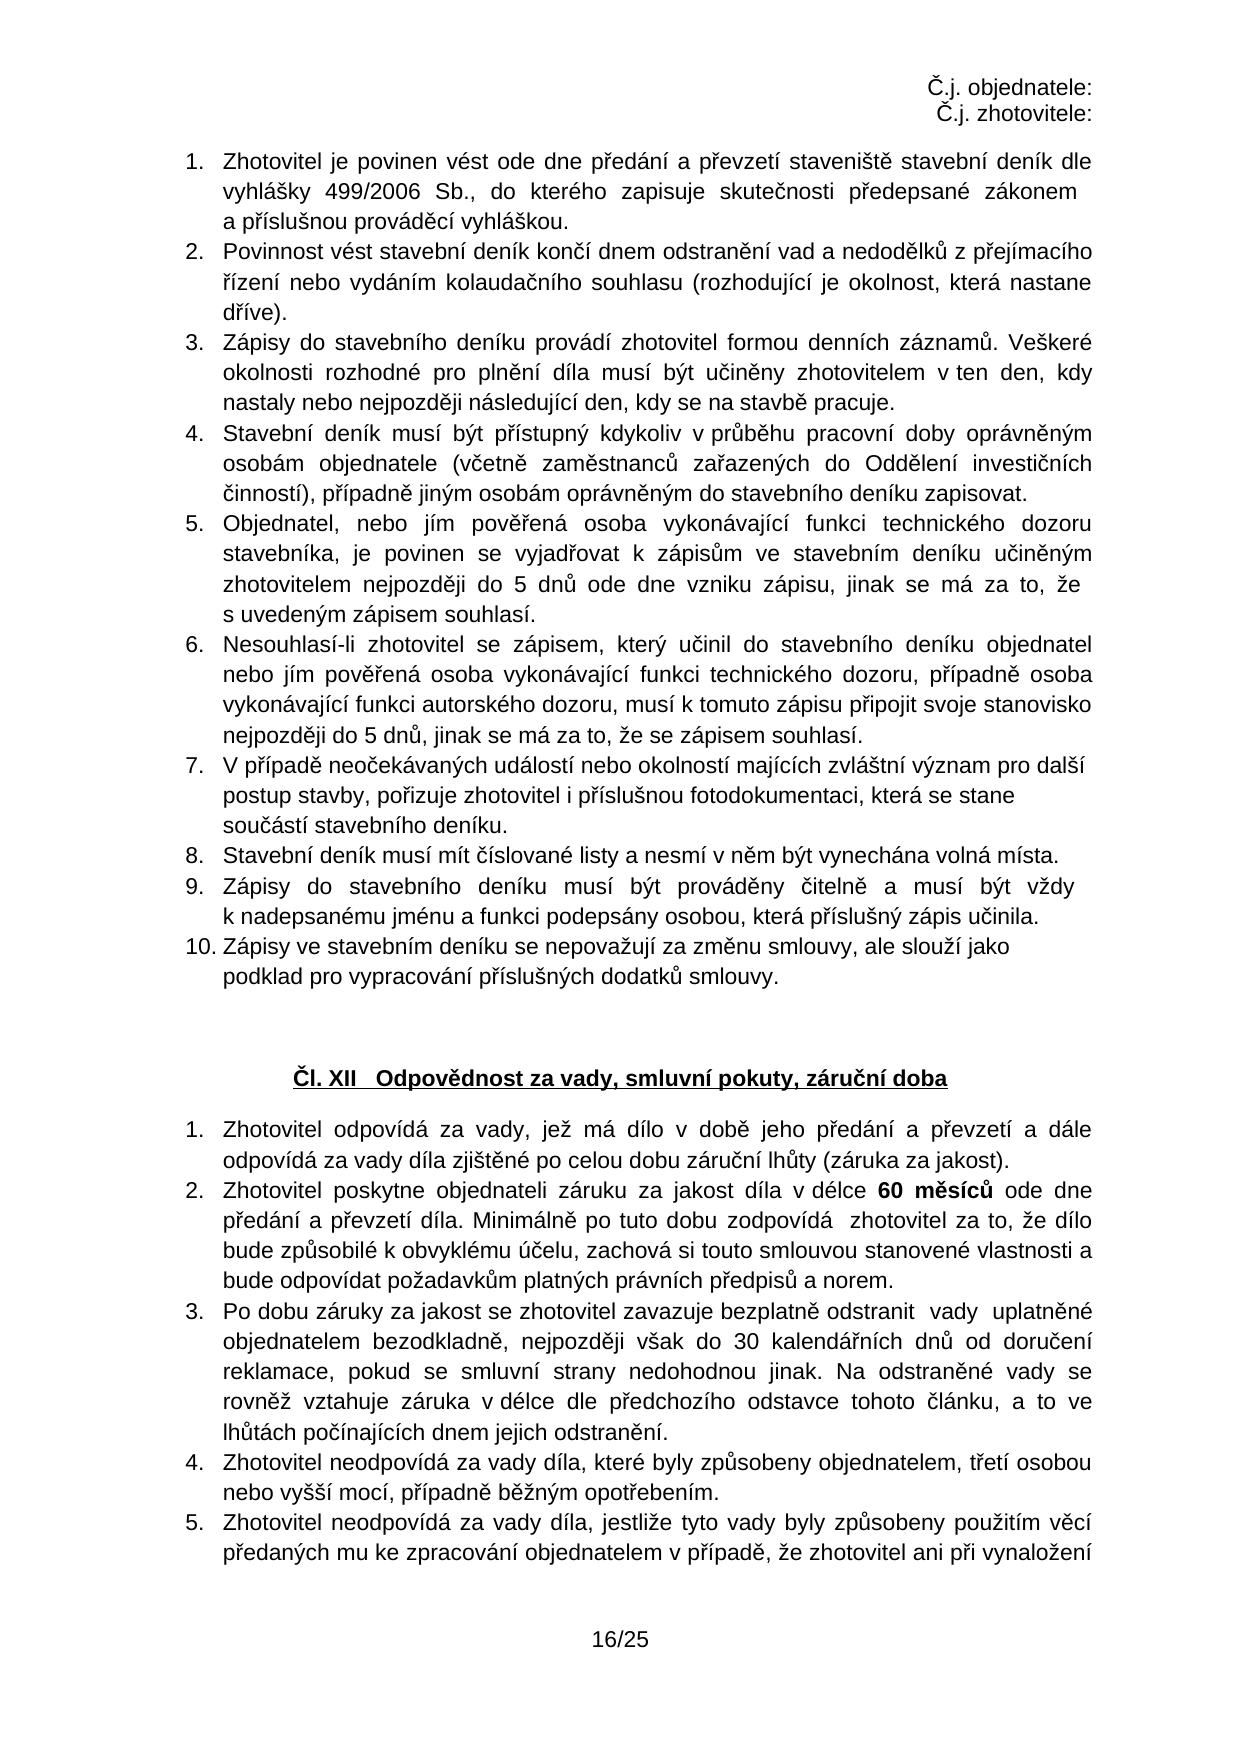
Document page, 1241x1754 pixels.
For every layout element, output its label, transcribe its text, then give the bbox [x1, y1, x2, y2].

list Nesouhlasí-li zhotovitel se zápisem, který učinil do stavebního deníku objednatel nebo jím pověřená osoba vykonávající funkci technického dozoru, případně osoba vykonávající funkci autorského dozoru, musí k tomuto zápisu připojit svoje stanovisko nejpozději do 5 dnů, jinak se má za to, že se zápisem souhlasí. [185, 631, 1093, 748]
list Zhotovitel poskytne objednateli záruku za jakost díla v délce 60 měsíců ode dne předání a převzetí díla. Minimálně po tuto dobu zodpovídá zhotovitel za to, že dílo bude způsobilé k obvyklému účelu, zachová si touto smlouvou stanovené vlastnosti a bude odpovídat požadavkům platných právních předpisů a norem. [185, 1177, 1093, 1294]
list Zápisy do stavebního deníku provádí zhotovitel formou denních záznamů. Veškeré okolnosti rozhodné pro plnění díla musí být učiněny zhotovitelem v ten den, kdy nastaly nebo nejpozději následující den, kdy se na stavbě pracuje. [185, 329, 1093, 416]
list Zhotovitel je povinen vést ode dne předání a převzetí staveniště stavební deník dle vyhlášky 499/2006 Sb., do kterého zapisuje skutečnosti předepsané zákonem a příslušnou prováděcí vyhláškou. [185, 148, 1093, 234]
list Zápisy do stavebního deníku musí být prováděny čitelně a musí být vždy k nadepsanému jménu a funkci podepsány osobou, která příslušný zápis učinila. [185, 873, 1093, 929]
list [185, 1509, 1093, 1566]
text Čl. XII Odpovědnost za vady, smluvní pokuty, záruční doba [148, 1065, 1093, 1092]
list Zhotovitel neodpovídá za vady díla, které byly způsobeny objednatelem, třetí osobou nebo vyšší mocí, případně běžným opotřebením. [185, 1449, 1093, 1505]
list Po dobu záruky za jakost se zhotovitel zavazuje bezplatně odstranit vady uplatněné objednatelem bezodkladně, nejpozději však do 30 kalendářních dnů od doručení reklamace, pokud se smluvní strany nedohodnou jinak. Na odstraněné vady se rovněž vztahuje záruka v délce dle předchozího odstavce tohoto článku, a to ve lhůtách počínajících dnem jejich odstranění. [185, 1298, 1093, 1445]
list Povinnost vést stavební deník končí dnem odstranění vad a nedodělků z přejímacího řízení nebo vydáním kolaudačního souhlasu (rozhodující je okolnost, která nastane dříve). [185, 238, 1093, 325]
list Zápisy ve stavebním deníku se nepovažují za změnu smlouvy, ale slouží jako podklad pro vypracování příslušných dodatků smlouvy. [185, 933, 1093, 989]
list Stavební deník musí mít číslované listy a nesmí v něm být vynechána volná místa. [185, 842, 1093, 869]
list Stavební deník musí být přístupný kdykoliv v průběhu pracovní doby oprávněným osobám objednatele (včetně zaměstnanců zařazených do Oddělení investičních činností), případně jiným osobám oprávněným do stavebního deníku zapisovat. [185, 419, 1093, 506]
list V případě neočekávaných událostí nebo okolností majících zvláštní význam pro další postup stavby, pořizuje zhotovitel i příslušnou fotodokumentaci, která se stane součástí stavebního deníku. [185, 752, 1093, 838]
list Zhotovitel odpovídá za vady, jež má dílo v době jeho předání a převzetí a dále odpovídá za vady díla zjištěné po celou dobu záruční lhůty (záruka za jakost). [185, 1116, 1093, 1173]
list Objednatel, nebo jím pověřená osoba vykonávající funkci technického dozoru stavebníka, je povinen se vyjadřovat k zápisům ve stavebním deníku učiněným zhotovitelem nejpozději do 5 dnů ode dne vzniku zápisu, jinak se má za to, že s uvedeným zápisem souhlasí. [185, 510, 1093, 627]
